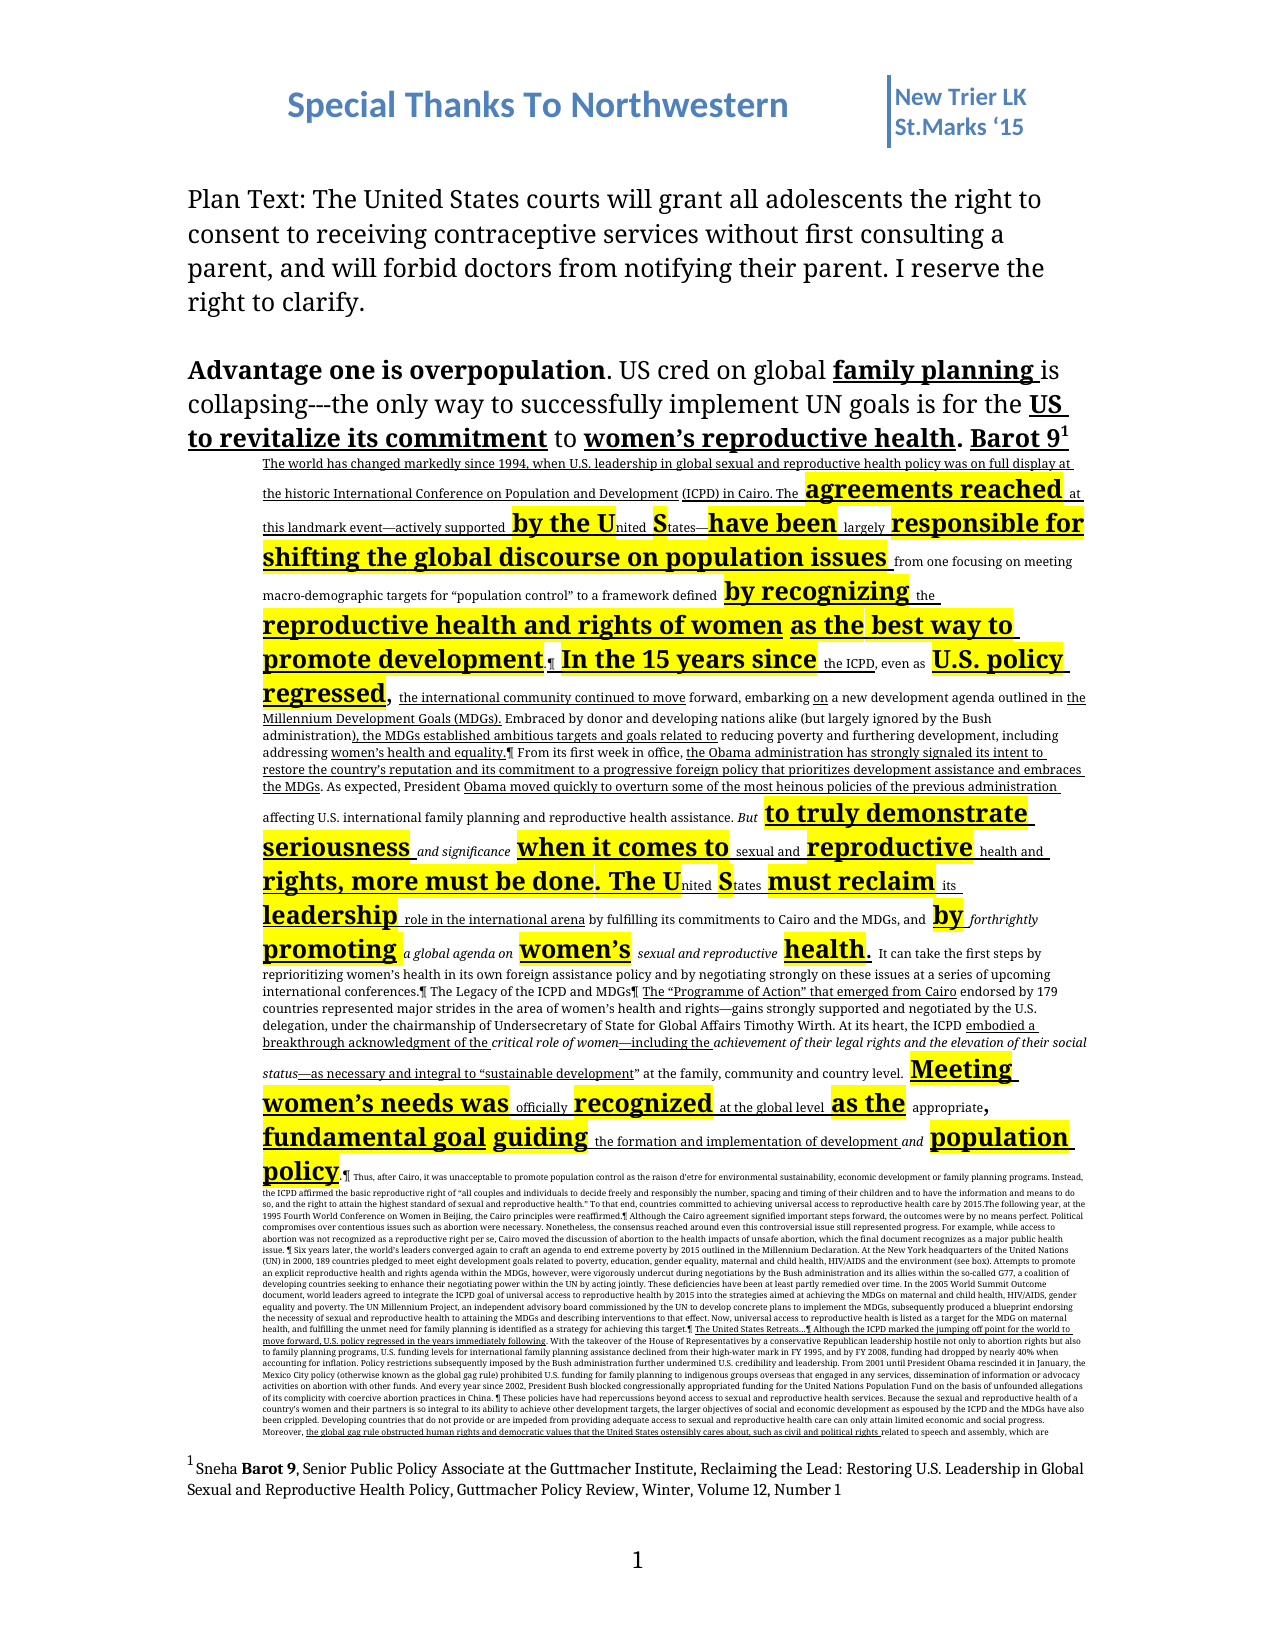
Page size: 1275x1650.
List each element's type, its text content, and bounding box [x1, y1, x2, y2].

subtitle Advantage one is overpopulation. US cred on global family planning is collapsing---the only way to successfully implement UN goals is for the US to revitalize its commitment to women’s reproductive health. Barot 9 [187, 352, 1087, 455]
text Plan Text: The United States courts will grant all adolescents the right to consent to receiving contraceptive services without first consulting a parent, and will forbid doctors from notifying their parent. I reserve the right to clarify. [187, 182, 1087, 318]
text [262, 455, 1087, 1437]
